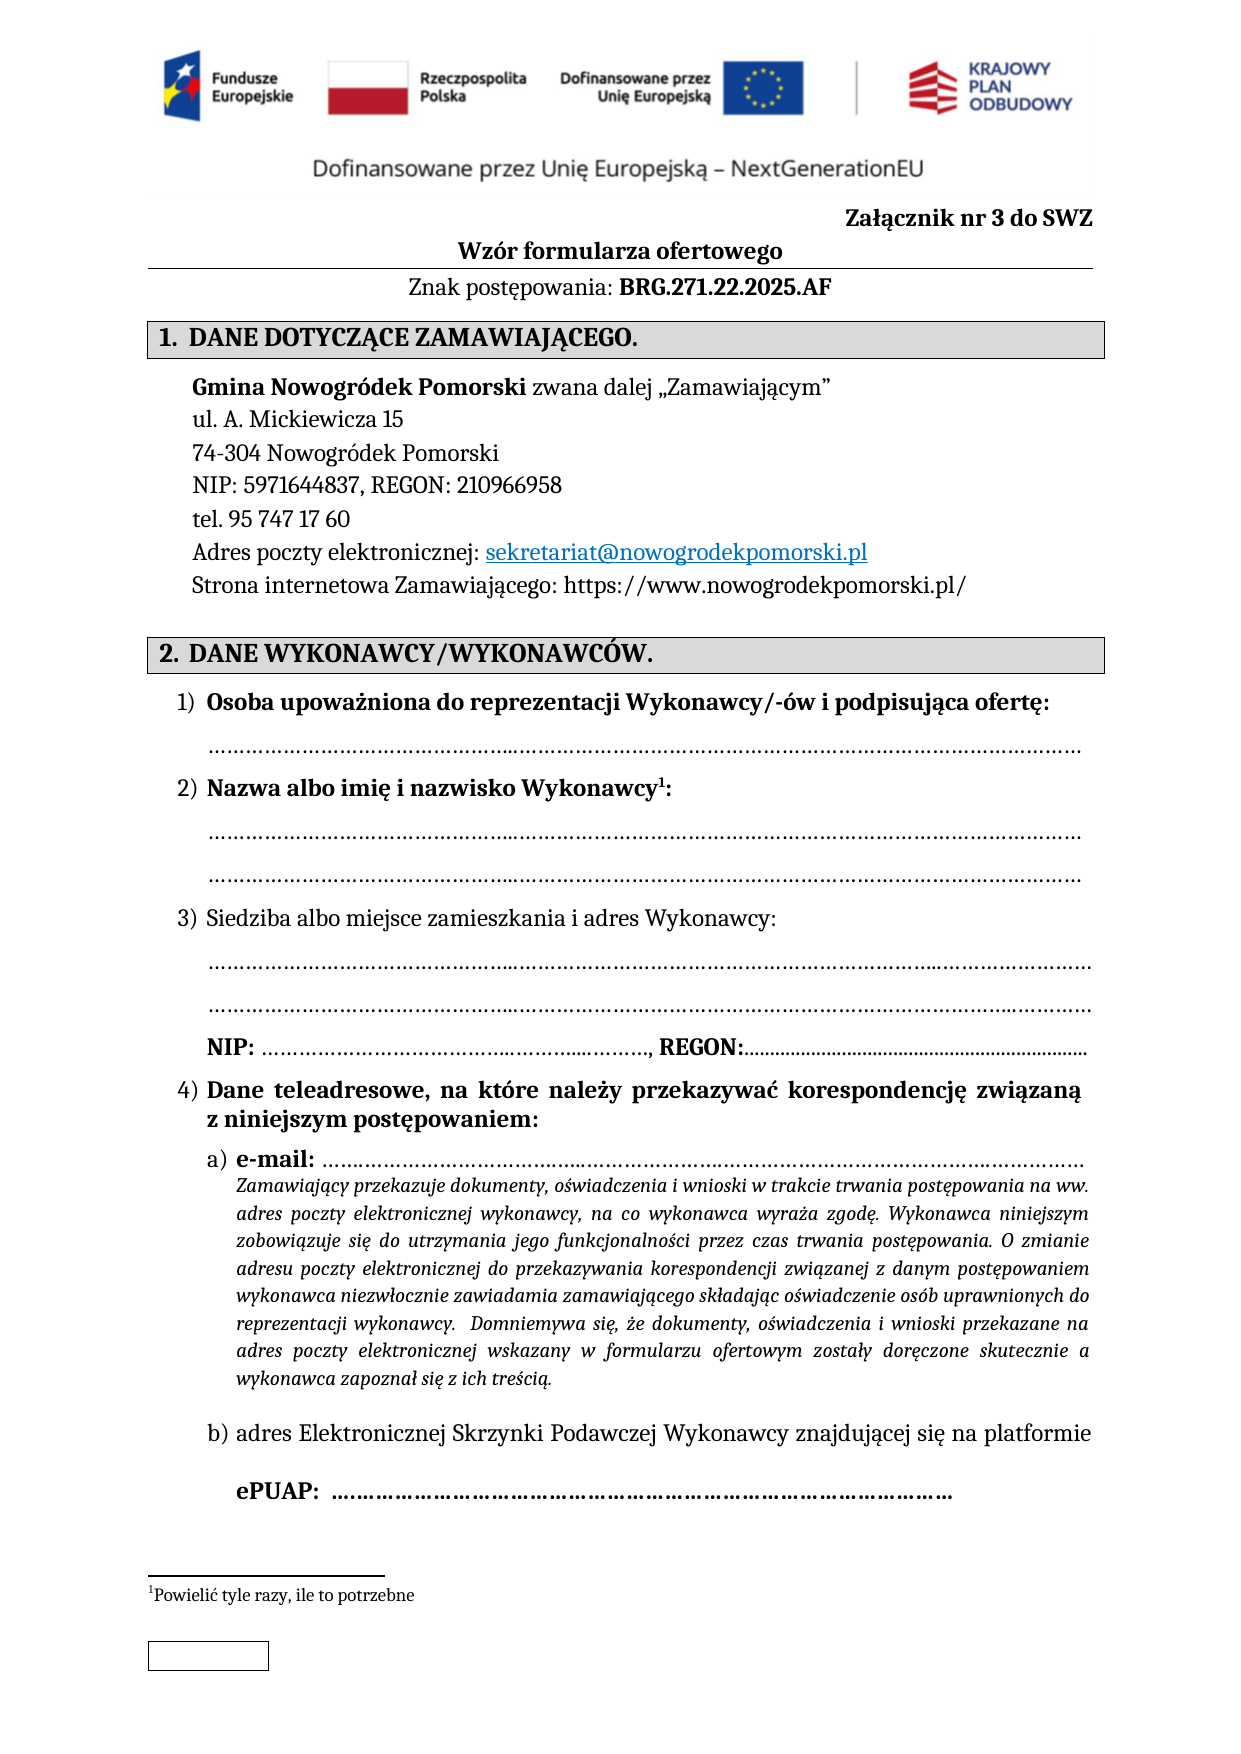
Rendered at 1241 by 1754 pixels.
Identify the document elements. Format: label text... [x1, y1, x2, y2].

list Osoba upoważniona do reprezentacji Wykonawcy/-ów i podpisująca ofertę: [177, 688, 1093, 717]
text NIP: 5971644837, REGON: 210966958 [192, 471, 1093, 500]
text Adres poczty elektronicznej: sekretariat@nowogrodekpomorski.pl [192, 537, 1093, 566]
list e-mail: …….………………………….…..………………….…………………………………….…………… [207, 1145, 1093, 1174]
text tel. 95 747 17 60 [192, 504, 1093, 533]
text …………………………………………..…………………………………………………………..…………………… [207, 947, 1093, 975]
text 74-304 Nowogródek Pomorski [192, 438, 1093, 467]
list adres Elektronicznej Skrzynki Podawczej Wykonawcy znajdującej się na platformie ePUAP: ….………………………………………………………………………………… [207, 1419, 1093, 1505]
list Siedziba albo miejsce zamieszkania i adres Wykonawcy: [177, 903, 1093, 932]
table_header DANE DOTYCZĄCE ZAMAWIAJĄCEGO. [148, 322, 1104, 358]
text ul. A. Mickiewicza 15 [192, 405, 1093, 434]
text Znak postępowania: BRG.271.22.2025.AF [148, 273, 1093, 302]
list Dane teleadresowe, na które należy przekazywać korespondencję związaną z niniejszym postępowaniem: [177, 1076, 1093, 1133]
text Gmina Nowogródek Pomorski zwana dalej „Zamawiającym” [192, 372, 1093, 401]
list Zamawiający przekazuje dokumenty, oświadczenia i wnioski w trakcie trwania postępowania na ww. adres poczty elektronicznej wykonawcy, na co wykonawca wyraża zgodę. Wykonawca niniejszym zobowiązuje się do utrzymania jego funkcjonalności przez czas trwania postępowania. O zmianie adresu poczty elektronicznej do przekazywania korespondencji związanej z danym postępowaniem wykonawca niezwłocznie zawiadamia zamawiającego składając oświadczenie osób uprawnionych do reprezentacji wykonawcy. Domniemywa się, że dokumenty, oświadczenia i wnioski przekazane na adres poczty elektronicznej wskazany w formularzu ofertowym zostały doręczone skutecznie a wykonawca zapoznał się z ich treścią. [236, 1174, 1093, 1391]
text Załącznik nr 3 do SWZ [148, 204, 1093, 233]
text Wzór formularza ofertowego [148, 237, 1093, 268]
picture [147, 33, 1093, 200]
text …………………………………………..……………………………………………………………………..………… [207, 990, 1093, 1018]
text Strona internetowa Zamawiającego: https://www.nowogrodekpomorski.pl/ [192, 571, 1093, 599]
list Nazwa albo imię i nazwisko Wykonawcy: [177, 774, 1093, 803]
list …………………………………………..……………………………………………………………………………… [177, 731, 1093, 760]
list …………………………………………..……………………………………………………………………………… [177, 817, 1093, 846]
text NIP: …………………………………..………....………, REGON:................................................................... [207, 1033, 1093, 1062]
list …………………………………………..……………………………………………………………………………… [177, 860, 1093, 889]
table_header DANE WYKONAWCY/WYKONAWCÓW. [148, 638, 1104, 673]
